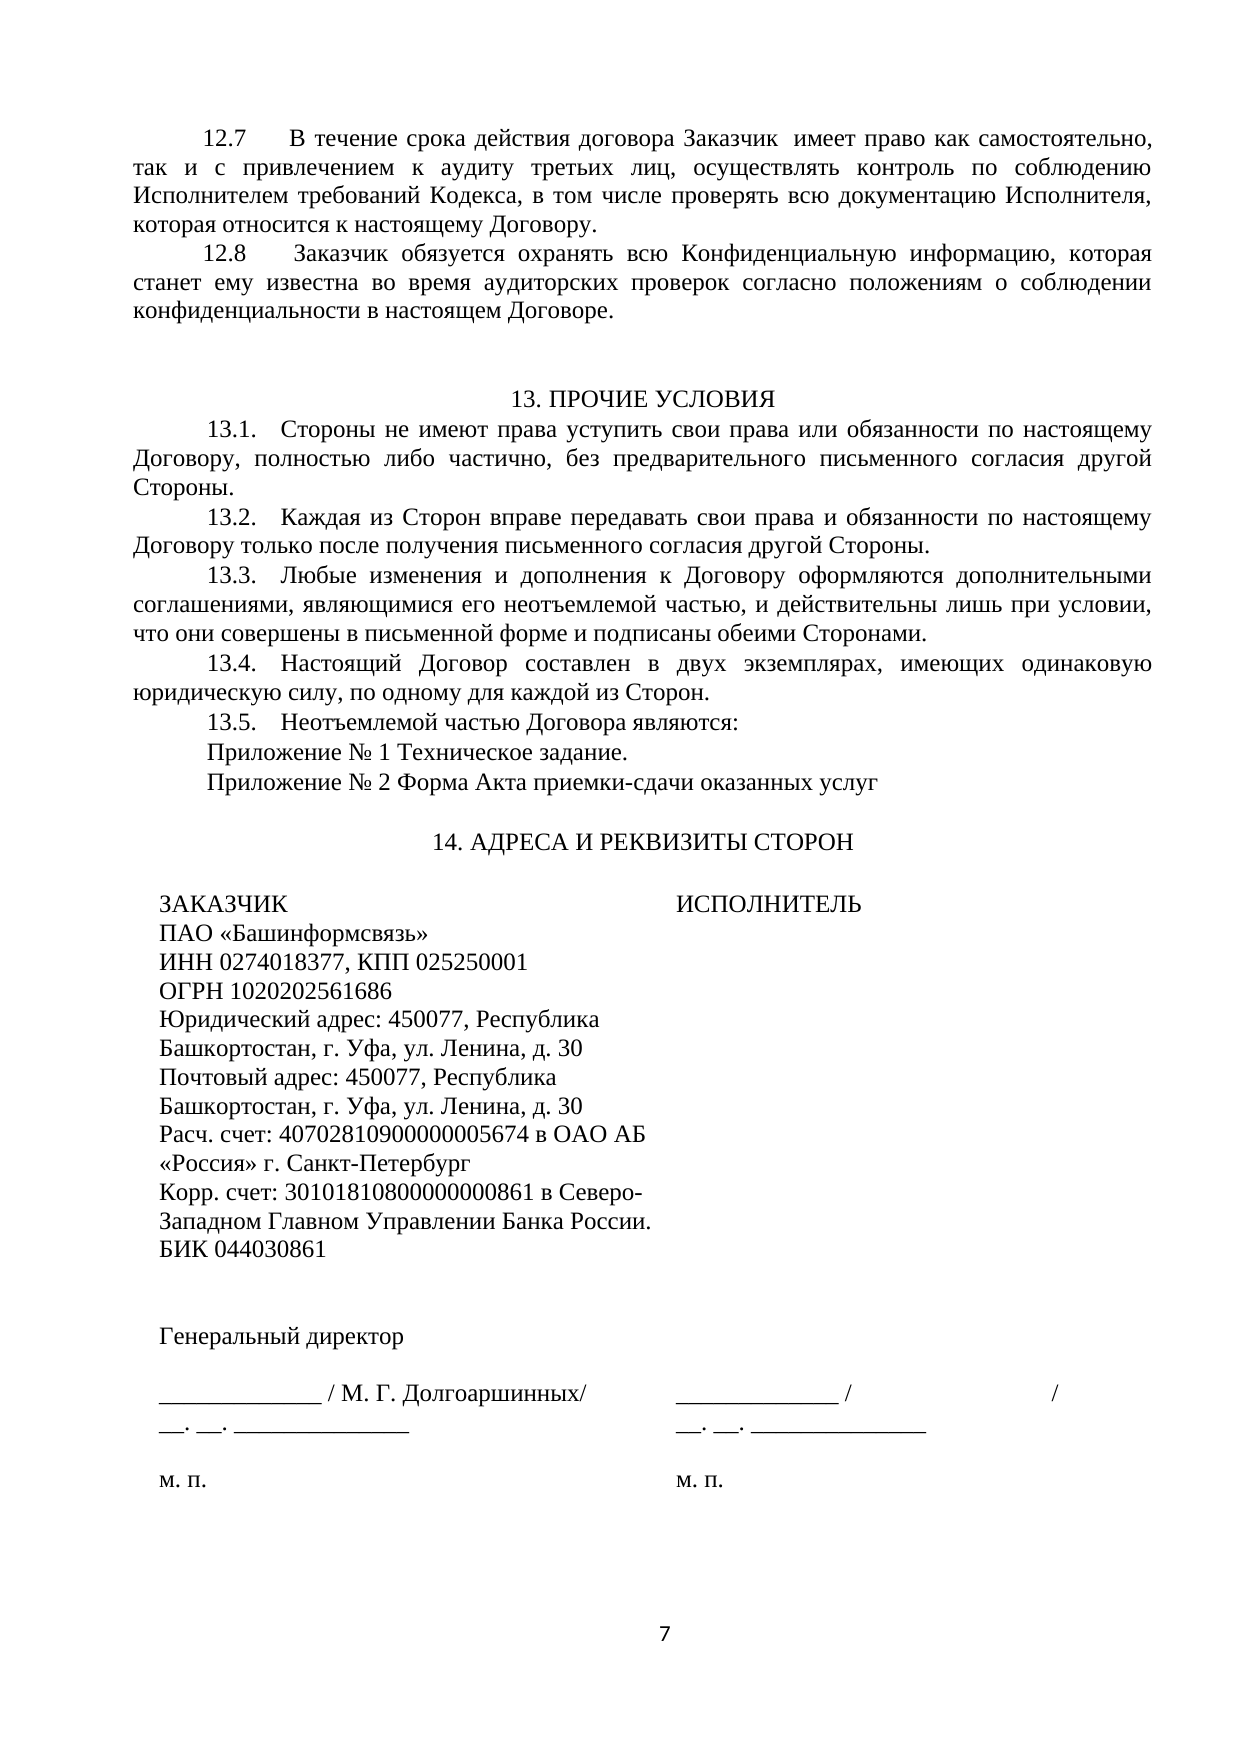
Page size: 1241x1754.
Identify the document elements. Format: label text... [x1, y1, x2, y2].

table_header ЗАКАЗЧИК ПАО «Башинформсвязь» ИНН 0274018377, КПП 025250001 ОГРН 1020202561686 Юридический адрес: 450077, Республика Башкортостан, г. Уфа, ул. Ленина, д. 30 Почтовый адрес: 450077, Республика Башкортостан, г. Уфа, ул. Ленина, д. 30 Расч. счет: 40702810900000005674 в ОАО АБ «Россия» г. Санкт-Петербург Корр. счет: 30101810800000000861 в Северо-Западном Главном Управлении Банка России. БИК 044030861 Генеральный директор _____________ / М. Г. Долгоаршинных/ __. __. ______________ м. п. [148, 884, 664, 1493]
text Приложение № 1 Техническое задание. [133, 737, 1153, 765]
text 13.5. Неотъемлемой частью Договора являются: [133, 707, 1153, 735]
text 13.2. Каждая из Сторон вправе передавать свои права и обязанности по настоящему Договору только после получения письменного согласия другой Стороны. [133, 502, 1153, 559]
text 13.1. Стороны не имеют права уступить свои права или обязанности по настоящему Договору, полностью либо частично, без предварительного письменного согласия другой Стороны. [133, 414, 1153, 500]
text 13.4. Настоящий Договор составлен в двух экземплярах, имеющих одинаковую юридическую силу, по одному для каждой из Сторон. [133, 648, 1153, 705]
text Приложение № 2 Форма Акта приемки-сдачи оказанных услуг [133, 767, 1153, 795]
subtitle 13. ПРОЧИЕ УСЛОВИЯ [133, 384, 1153, 413]
subtitle 14. АДРЕСА И РЕКВИЗИТЫ СТОРОН [133, 827, 1153, 855]
table_header ИСПОЛНИТЕЛЬ _____________ / / __. __. ______________ м. п. [665, 884, 1137, 1493]
text 13.3. Любые изменения и дополнения к Договору оформляются дополнительными соглашениями, являющимися его неотъемлемой частью, и действительны лишь при условии, что они совершены в письменной форме и подписаны обеими Сторонами. [133, 560, 1153, 647]
list В течение срока действия договора Заказчик имеет право как самостоятельно, так и с привлечением к аудиту третьих лиц, осуществлять контроль по соблюдению Исполнителем требований Кодекса, в том числе проверять всю документацию Исполнителя, которая относится к настоящему Договору. [133, 123, 1153, 238]
list Заказчик обязуется охранять всю Конфиденциальную информацию, которая станет ему известна во время аудиторских проверок согласно положениям о соблюдении конфиденциальности в настоящем Договоре. [133, 238, 1153, 324]
